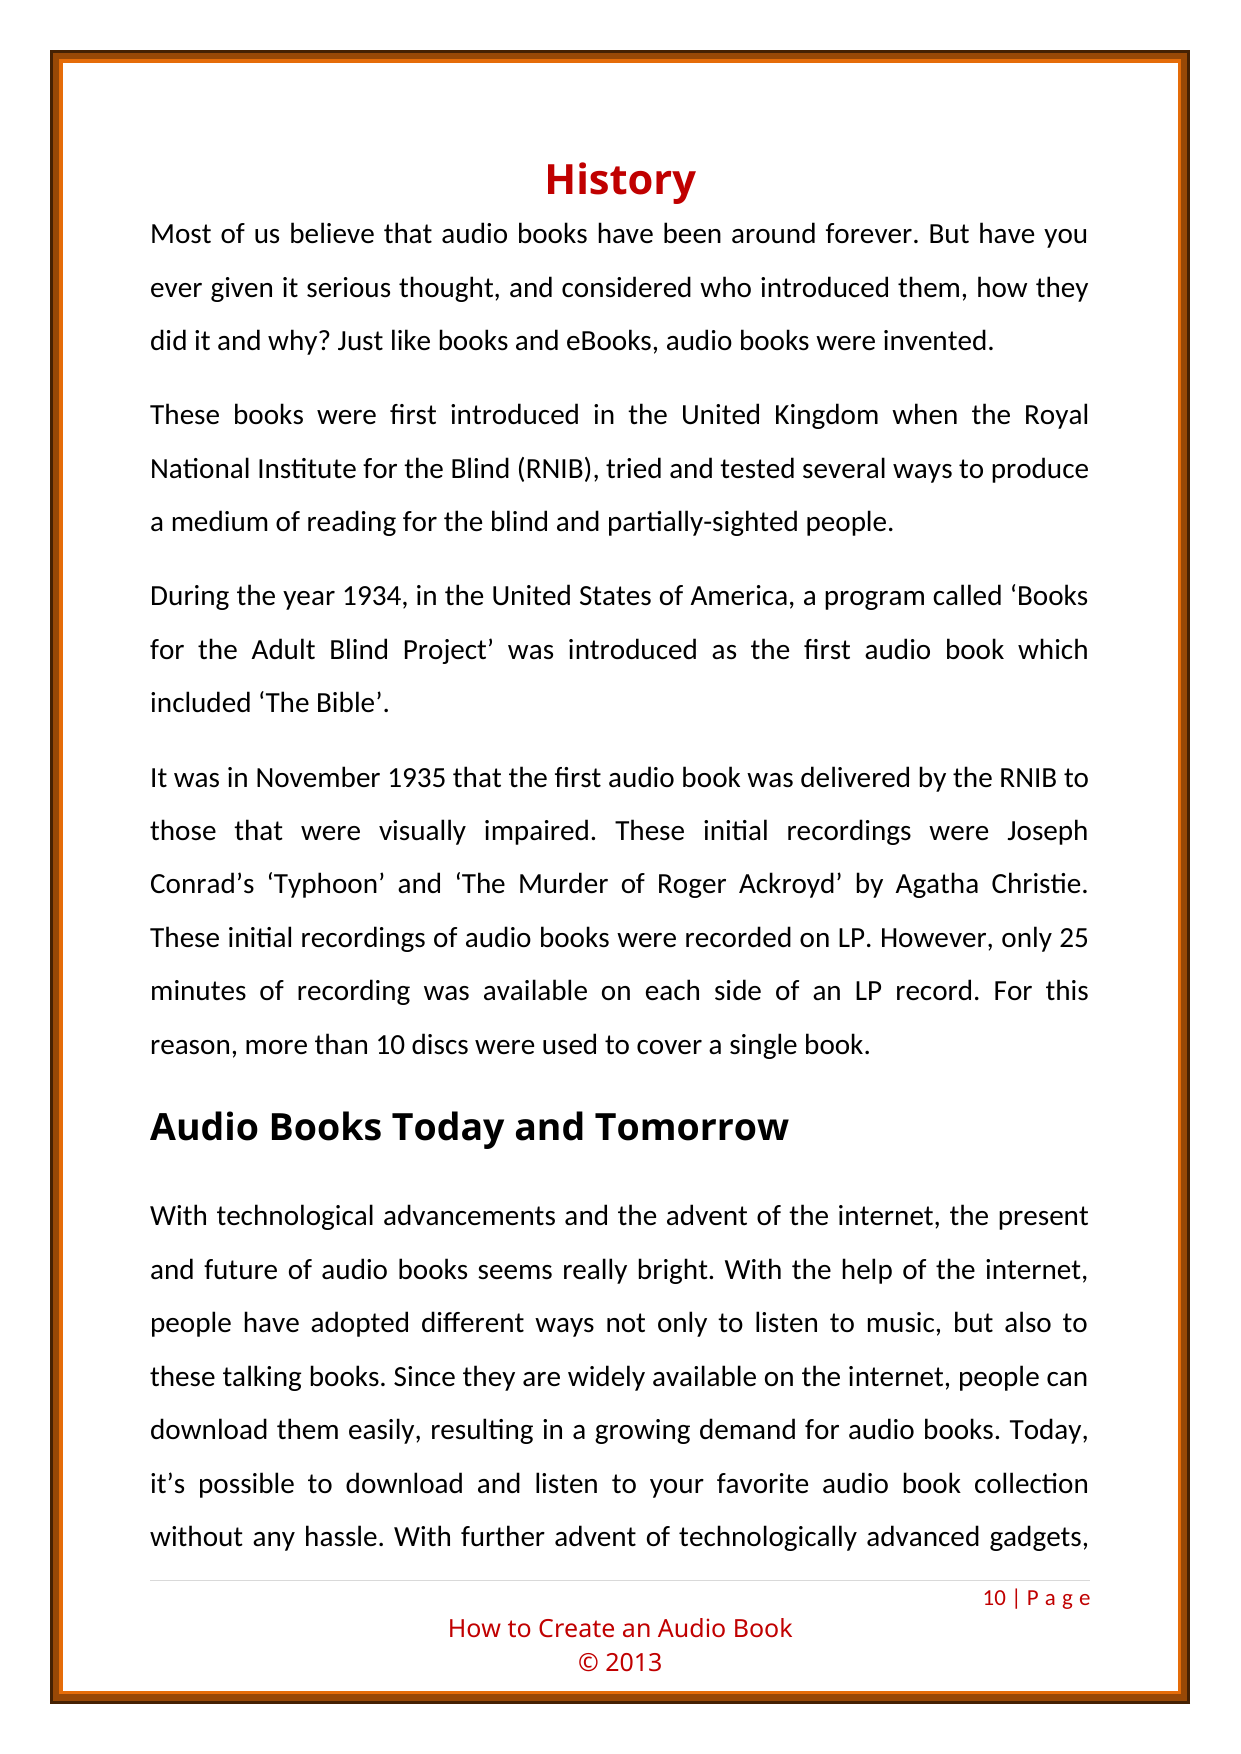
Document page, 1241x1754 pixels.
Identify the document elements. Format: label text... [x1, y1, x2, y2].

text It was in November 1935 that the first audio book was delivered by the RNIB to those that were visually impaired. These initial recordings were Joseph Conrad’s ‘Typhoon’ and ‘The Murder of Roger Ackroyd’ by Agatha Christie. These initial recordings of audio books were recorded on LP. However, only 25 minutes of recording was available on each side of an LP record. For this reason, more than 10 discs were used to cover a single book. [150, 759, 1090, 1061]
subtitle History [150, 150, 1090, 207]
text During the year 1934, in the United States of America, a program called ‘Books for the Adult Blind Project’ was introduced as the first audio book which included ‘The Bible’. [150, 577, 1090, 720]
text Most of us believe that audio books have been around forever. But have you ever given it serious thought, and considered who introduced them, how they did it and why? Just like books and eBooks, audio books were invented. [150, 215, 1090, 358]
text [150, 1197, 1090, 1554]
text These books were first introduced in the United Kingdom when the Royal National Institute for the Blind (RNIB), tried and tested several ways to produce a medium of reading for the blind and partially-sighted people. [150, 396, 1090, 539]
text Audio Books Today and Tomorrow [150, 1100, 1090, 1151]
